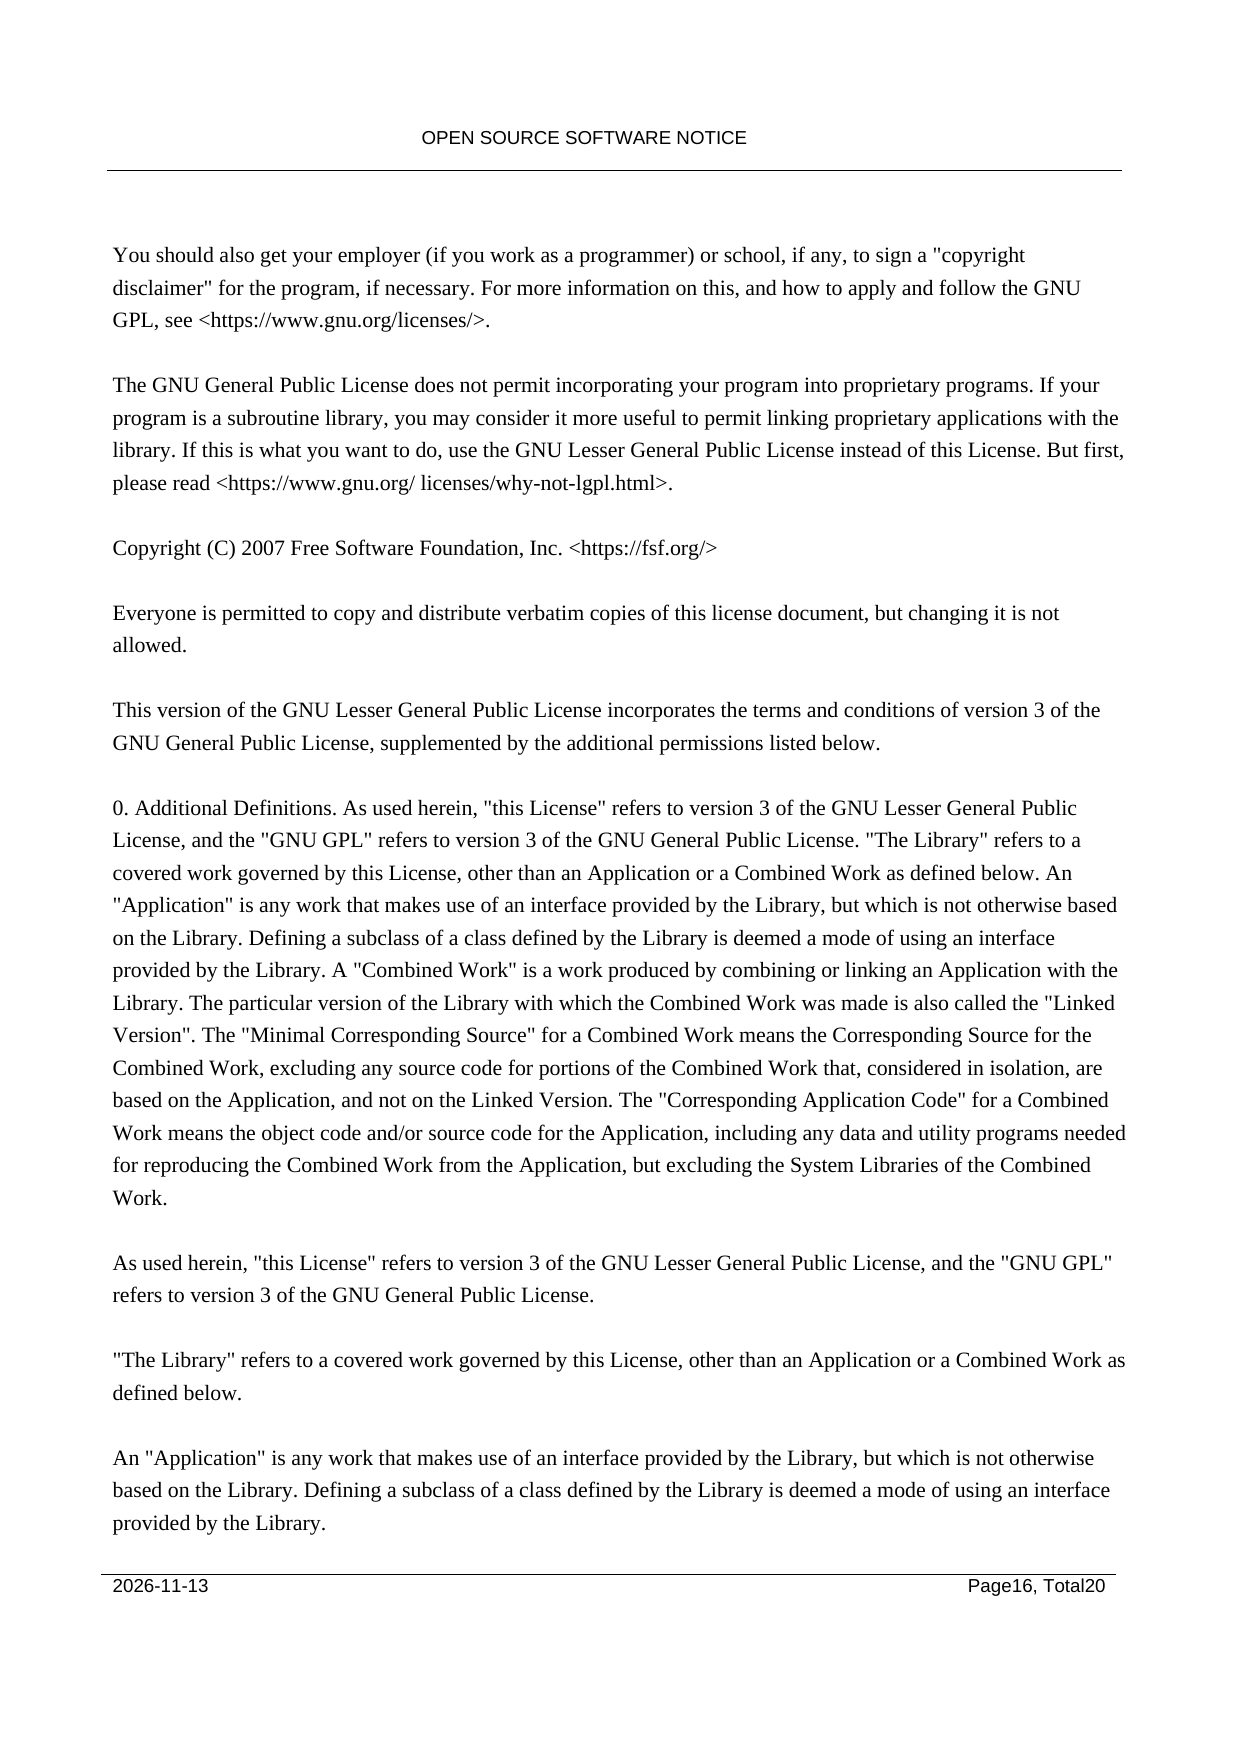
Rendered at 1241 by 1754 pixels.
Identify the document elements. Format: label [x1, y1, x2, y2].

text [112, 206, 1128, 1539]
